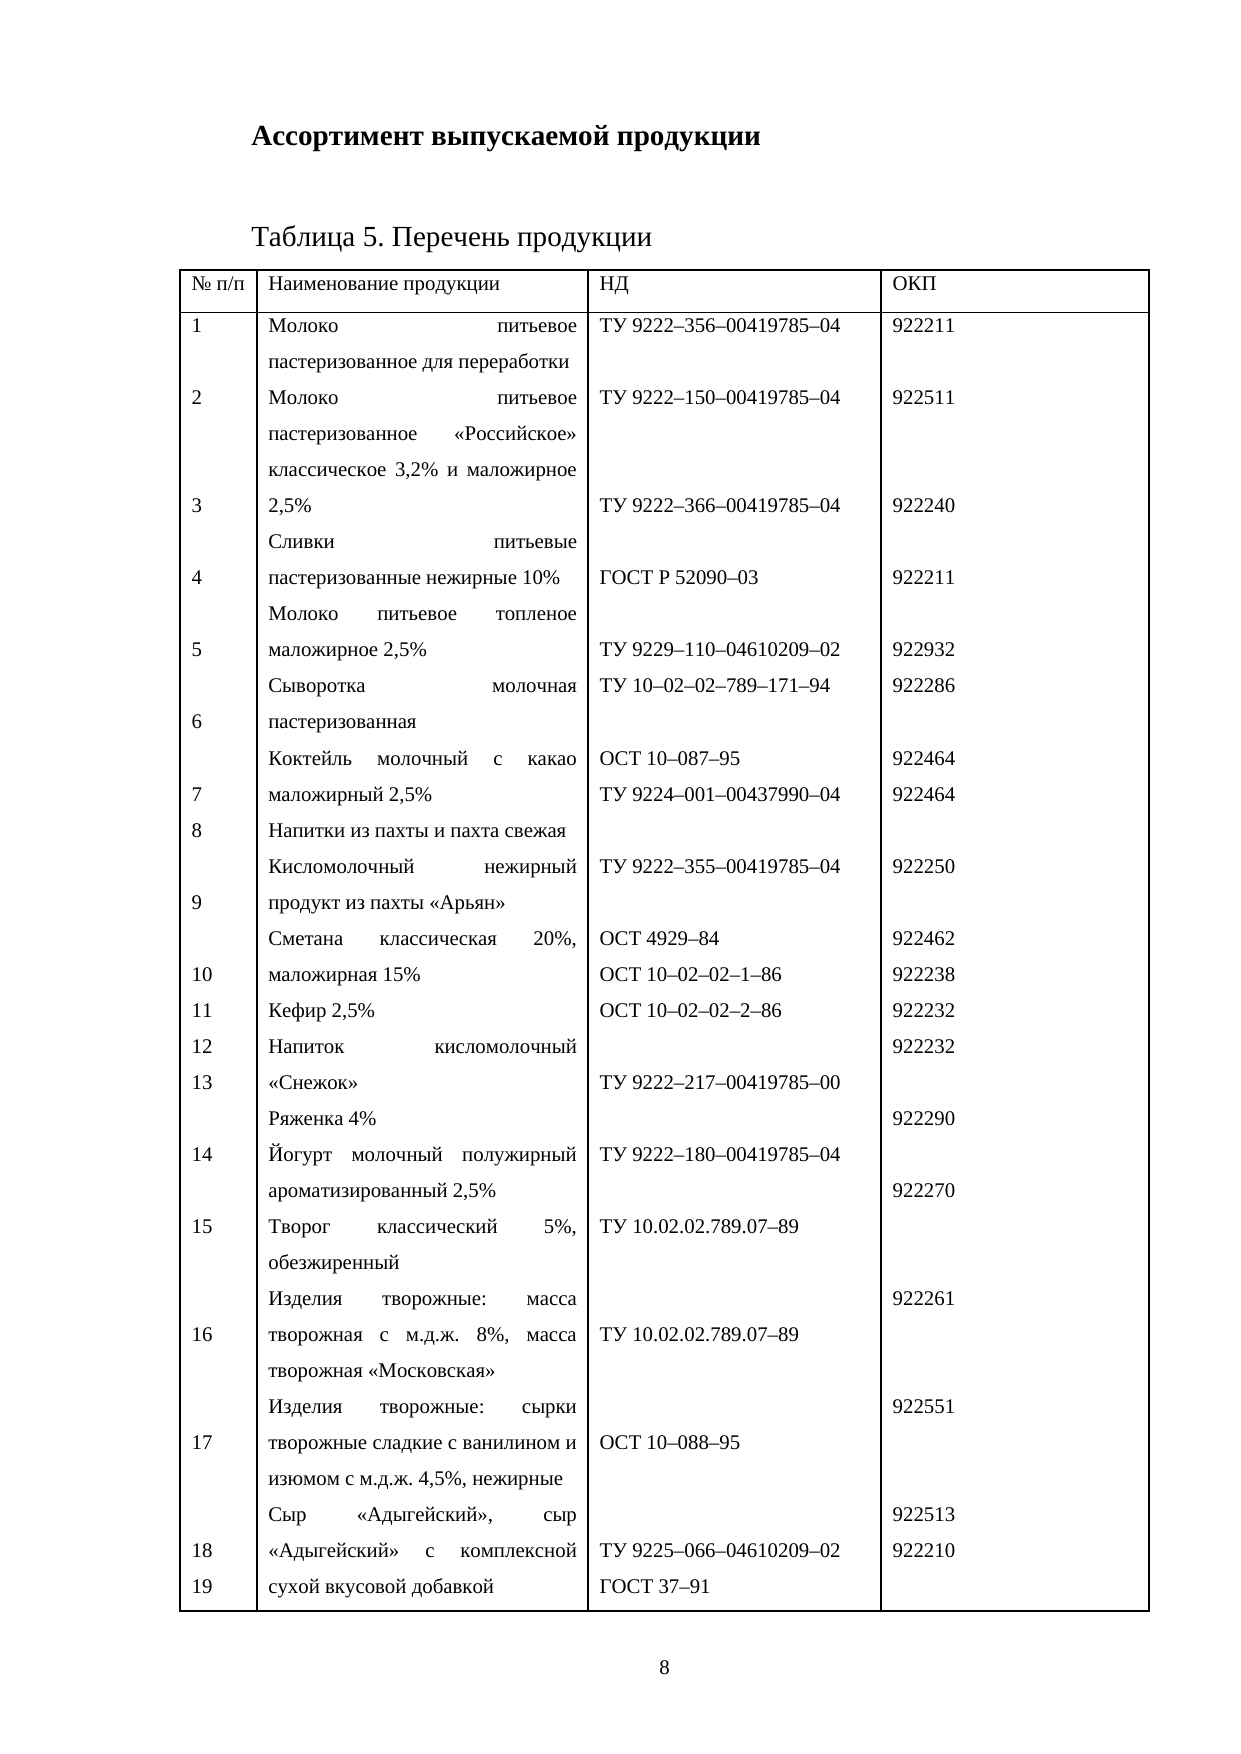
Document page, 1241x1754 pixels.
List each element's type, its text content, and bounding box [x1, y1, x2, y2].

table_header ОКП [882, 271, 1148, 311]
subtitle Таблица 5. Перечень продукции [177, 219, 1152, 252]
table_header НД [589, 271, 880, 311]
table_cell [181, 313, 256, 1610]
table_header Наименование продукции [258, 271, 587, 311]
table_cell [589, 313, 880, 1610]
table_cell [258, 313, 587, 1610]
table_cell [882, 313, 1148, 1610]
table_header № п/п [181, 271, 256, 311]
title Ассортимент выпускаемой продукции [177, 118, 1152, 152]
